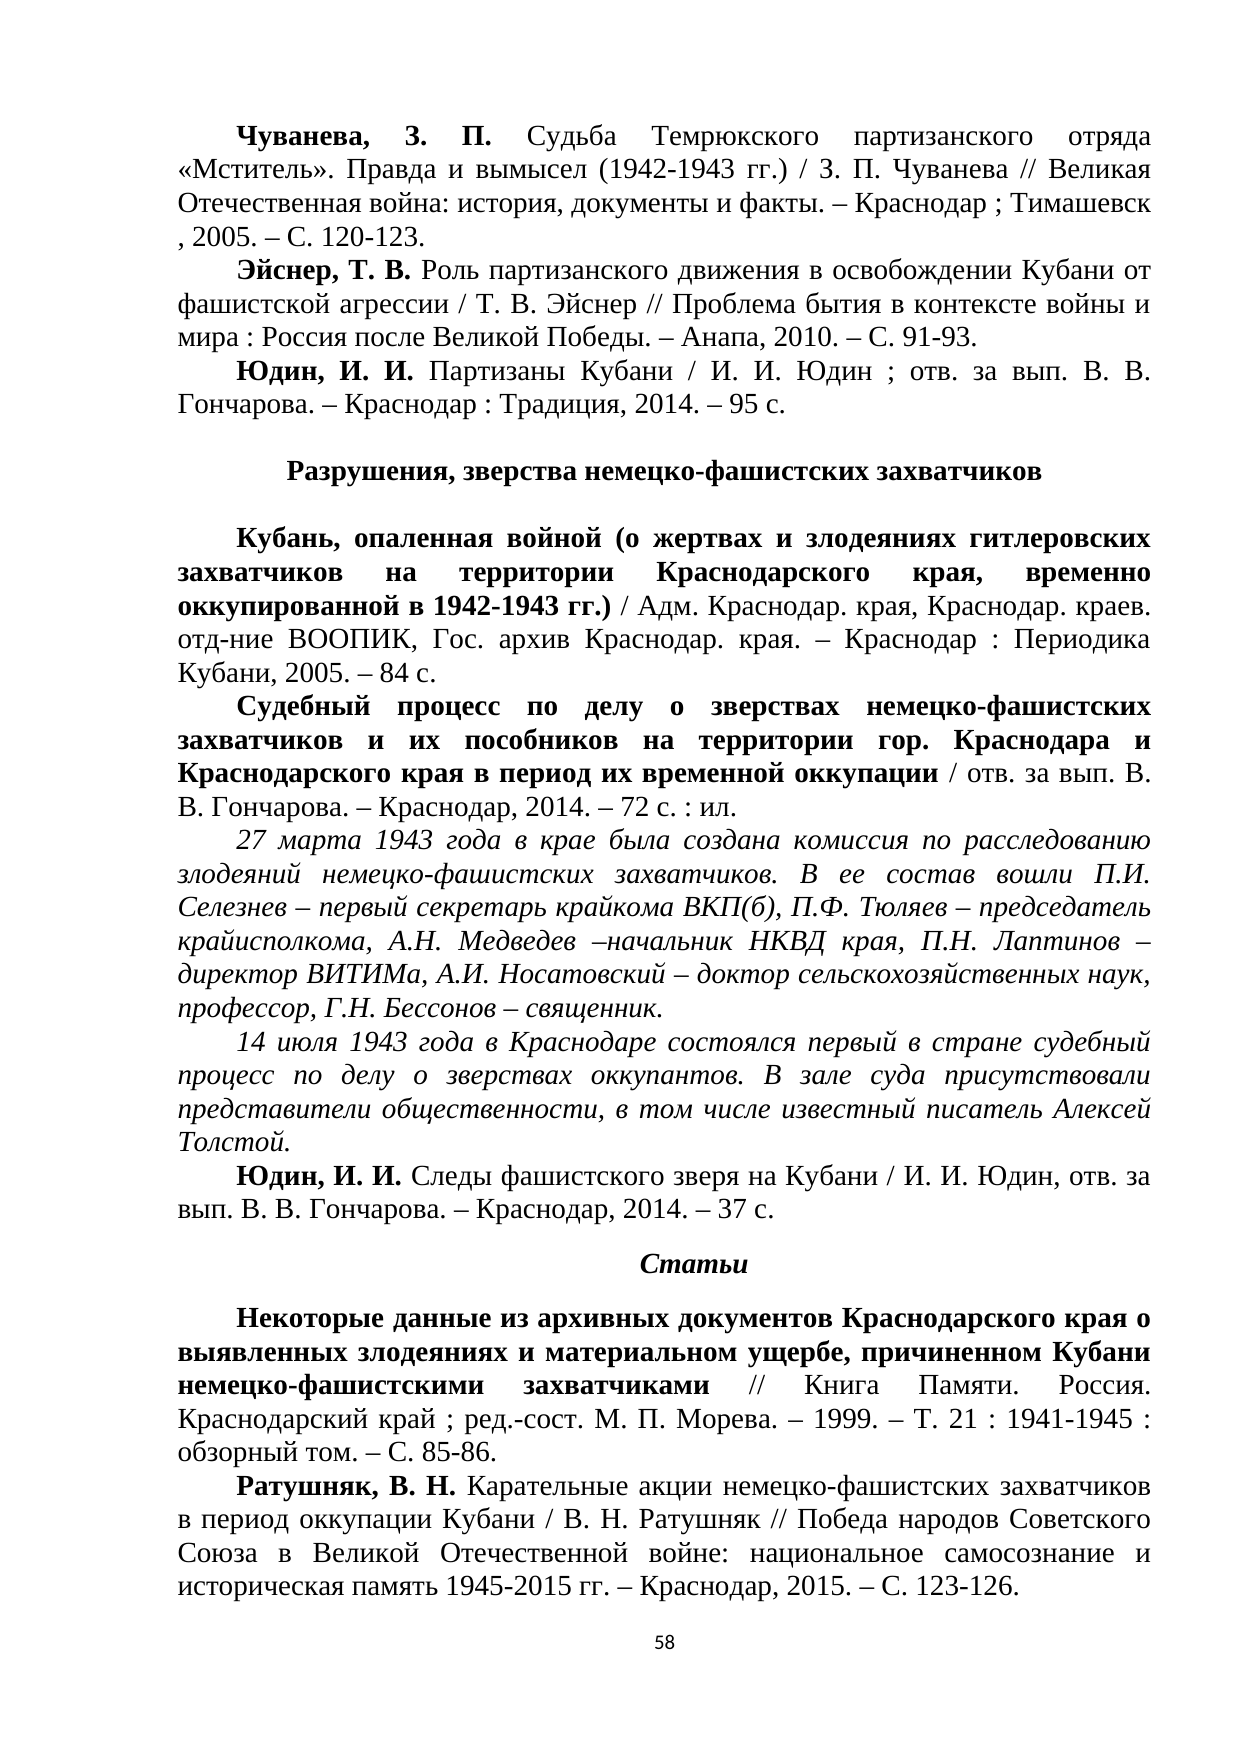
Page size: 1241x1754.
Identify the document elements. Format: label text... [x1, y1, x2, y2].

text Кубань, опаленная войной (о жертвах и злодеяниях гитлеровских захватчиков на территории Краснодарского края, временно оккупированной в 1942-1943 гг.) / Адм. Краснодар. края, Краснодар. краев. отд-ние ВООПИК, Гос. архив Краснодар. края. – Краснодар : Периодика Кубани, 2005. – 84 с. [177, 521, 1152, 688]
text 27 марта 1943 года в крае была создана комиссия по расследованию злодеяний немецко-фашистских захватчиков. В ее состав вошли П.И. Селезнев – первый секретарь крайкома ВКП(б), П.Ф. Тюляев – председатель крайисполкома, А.Н. Медведев –начальник НКВД края, П.Н. Лаптинов – директор ВИТИМа, А.И. Носатовский – доктор сельскохозяйственных наук, профессор, Г.Н. Бессонов – священник. [177, 822, 1152, 1024]
text Эйснер, Т. В. Роль партизанского движения в освобождении Кубани от фашистской агрессии / Т. В. Эйснер // Проблема бытия в контексте войны и мира : Россия после Великой Победы. – Анапа, 2010. – С. 91-93. [177, 252, 1152, 353]
text Чуванева, З. П. Судьба Темрюкского партизанского отряда «Мститель». Правда и вымысел (1942-1943 гг.) / З. П. Чуванева // Великая Отечественная война: история, документы и факты. – Краснодар ; Тимашевск , 2005. – С. 120-123. [177, 118, 1152, 252]
text Судебный процесс по делу о зверствах немецко-фашистских захватчиков и их пособников на территории гор. Краснодара и Краснодарского края в период их временной оккупации / отв. за вып. В. В. Гончарова. – Краснодар, 2014. – 72 с. : ил. [177, 688, 1152, 822]
text Юдин, И. И. Следы фашистского зверя на Кубани / И. И. Юдин, отв. за вып. В. В. Гончарова. – Краснодар, 2014. – 37 с. [177, 1158, 1152, 1225]
text Разрушения, зверства немецко-фашистских захватчиков [177, 453, 1152, 487]
text Ратушняк, В. Н. Карательные акции немецко-фашистских захватчиков в период оккупации Кубани / В. Н. Ратушняк // Победа народов Советского Союза в Великой Отечественной войне: национальное самосознание и историческая память 1945-2015 гг. – Краснодар, 2015. – С. 123-126. [177, 1468, 1152, 1602]
text Юдин, И. И. Партизаны Кубани / И. И. Юдин ; отв. за вып. В. В. Гончарова. – Краснодар : Традиция, 2014. – 95 с. [177, 353, 1152, 420]
text Некоторые данные из архивных документов Краснодарского края о выявленных злодеяниях и материальном ущербе, причиненном Кубани немецко-фашистскими захватчиками // Книга Памяти. Россия. Краснодарский край ; ред.-сост. М. П. Морева. – 1999. – Т. 21 : 1941-1945 : обзорный том. – С. 85-86. [177, 1300, 1152, 1468]
text Статьи [177, 1246, 1152, 1279]
text 14 июля 1943 года в Краснодаре состоялся первый в стране судебный процесс по делу о зверствах оккупантов. В зале суда присутствовали представители общественности, в том числе известный писатель Алексей Толстой. [177, 1024, 1152, 1158]
